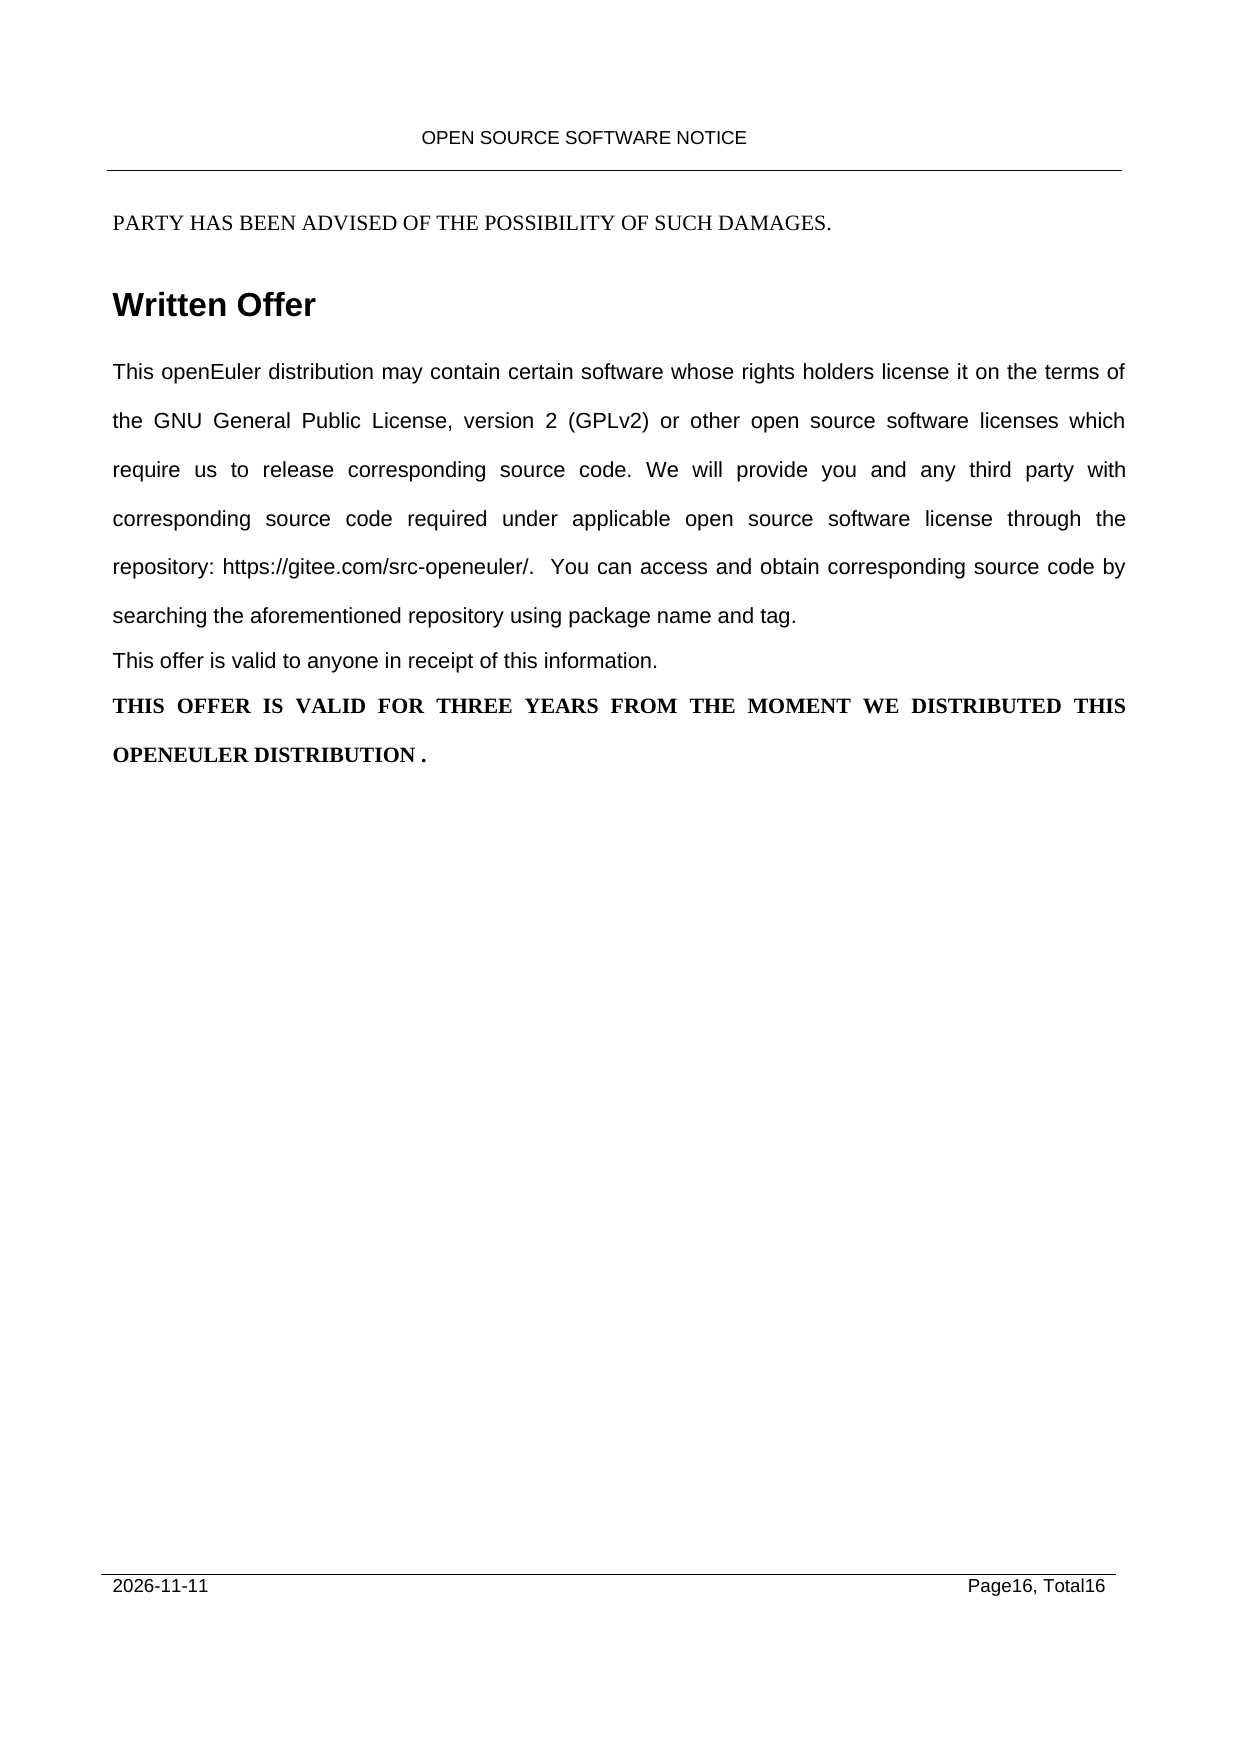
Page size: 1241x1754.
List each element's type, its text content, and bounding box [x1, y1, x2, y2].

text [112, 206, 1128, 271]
text This offer is valid to anyone in receipt of this information. [112, 644, 1128, 677]
text This openEuler distribution may contain certain software whose rights holders license it on the terms of the GNU General Public License, version 2 (GPLv2) or other open source software licenses which require us to release corresponding source code. We will provide you and any third party with corresponding source code required under applicable open source software license through the repository: https://gitee.com/src-openeuler/. You can access and obtain corresponding source code by searching the aforementioned repository using package name and tag. [112, 356, 1128, 632]
text Written Offer [112, 271, 1128, 336]
text THIS OFFER IS VALID FOR THREE YEARS FROM THE MOMENT WE DISTRIBUTED THIS OPENEULER DISTRIBUTION . [112, 689, 1128, 771]
